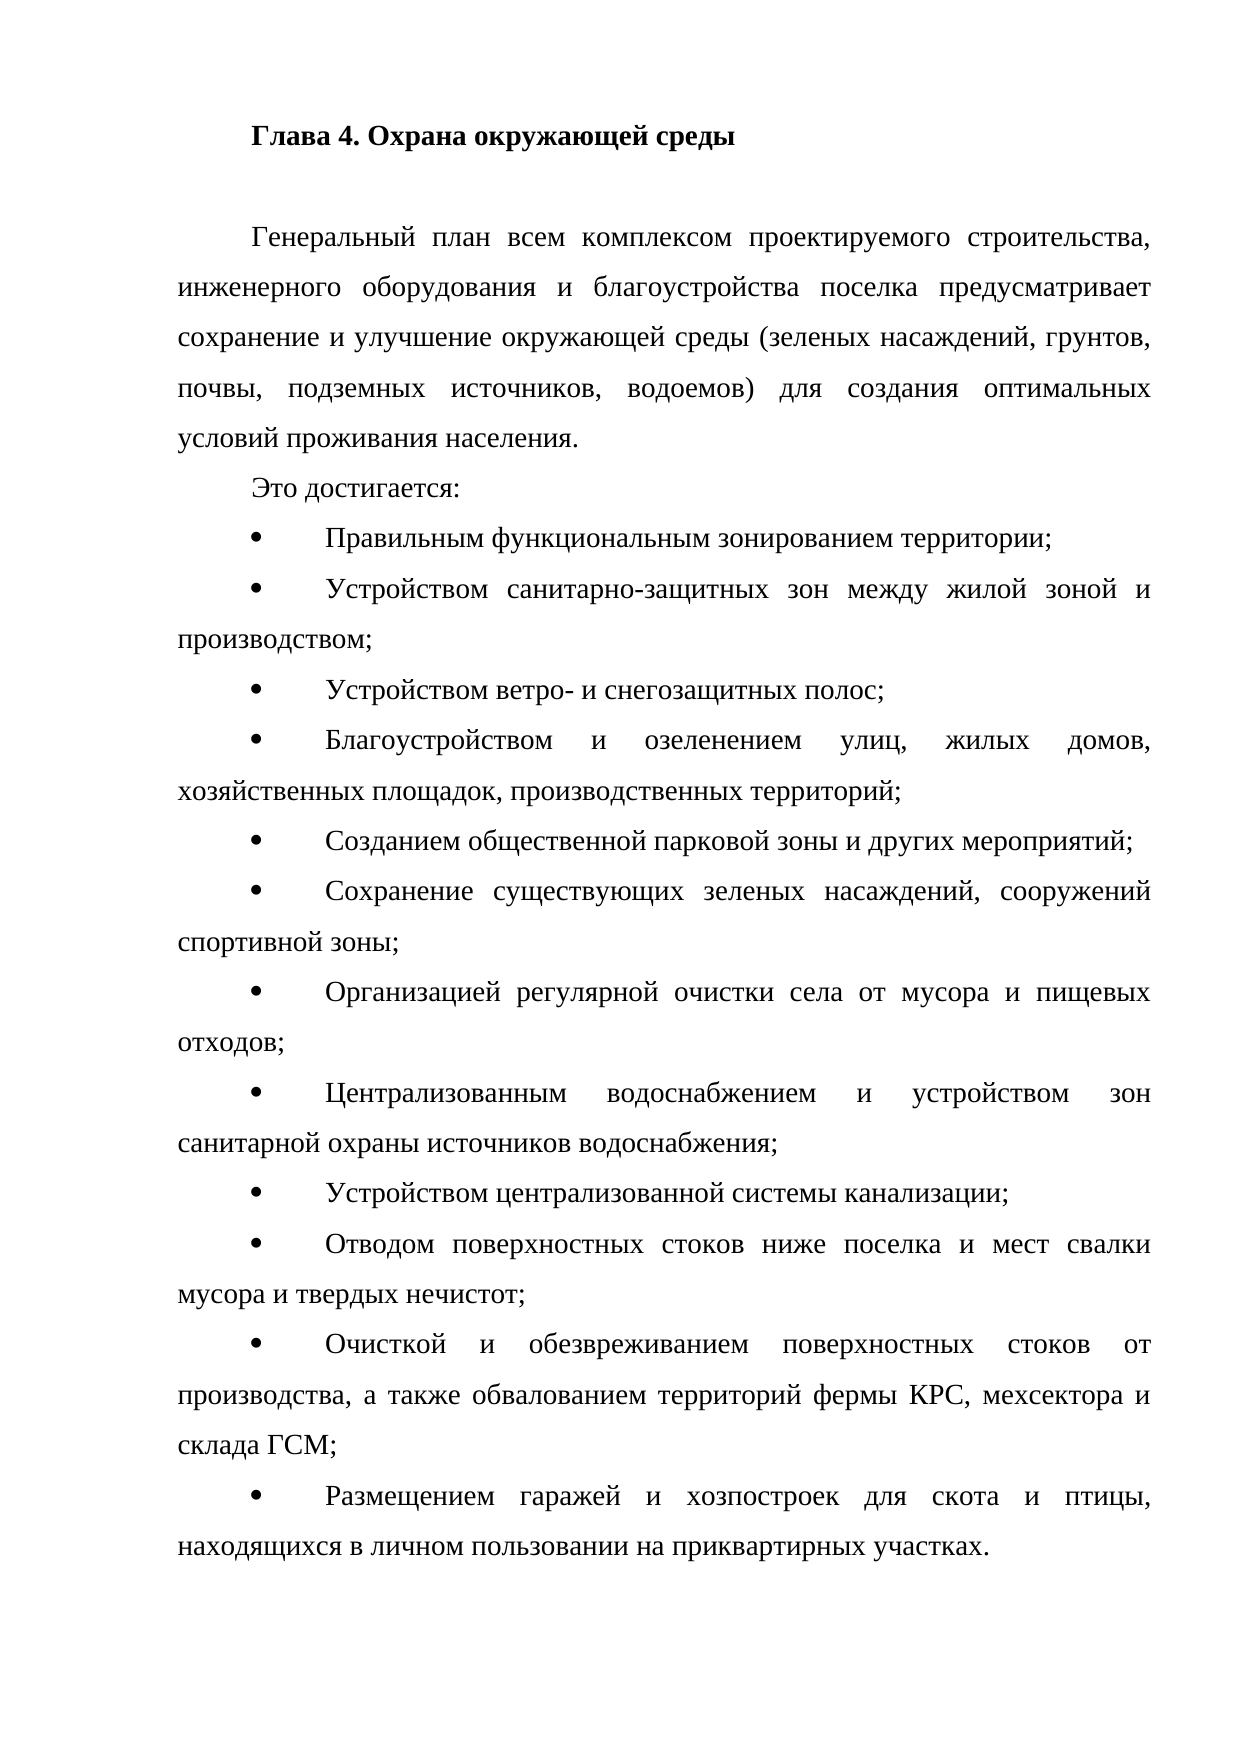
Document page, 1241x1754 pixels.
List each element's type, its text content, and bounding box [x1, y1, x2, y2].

text Это достигается: [177, 470, 1152, 504]
list Благоустройством и озеленением улиц, жилых домов, хозяйственных площадок, производственных территорий; [177, 722, 1152, 806]
list Размещением гаражей и хозпостроек для скота и птицы, находящихся в личном пользовании на приквартирных участках. [177, 1478, 1152, 1562]
list Устройством ветро- и снегозащитных полос; [177, 672, 1152, 705]
list Очисткой и обезвреживанием поверхностных стоков от производства, а также обвалованием территорий фермы КРС, мехсектора и склада ГСМ; [177, 1327, 1152, 1461]
list Сохранение существующих зеленых насаждений, сооружений спортивной зоны; [177, 873, 1152, 957]
list Правильным функциональным зонированием территории; [177, 521, 1152, 554]
list Устройством централизованной системы канализации; [177, 1176, 1152, 1209]
list Созданием общественной парковой зоны и других мероприятий; [177, 823, 1152, 857]
text Глава 4. Охрана окружающей среды [177, 118, 1152, 152]
list Устройством санитарно-защитных зон между жилой зоной и производством; [177, 571, 1152, 655]
list Организацией регулярной очистки села от мусора и пищевых отходов; [177, 974, 1152, 1058]
text Генеральный план всем комплексом проектируемого строительства, инженерного оборудования и благоустройства поселка предусматривает сохранение и улучшение окружающей среды (зеленых насаждений, грунтов, почвы, подземных источников, водоемов) для создания оптимальных условий проживания населения. [177, 219, 1152, 453]
list Отводом поверхностных стоков ниже поселка и мест свалки мусора и твердых нечистот; [177, 1226, 1152, 1310]
list Централизованным водоснабжением и устройством зон санитарной охраны источников водоснабжения; [177, 1075, 1152, 1159]
